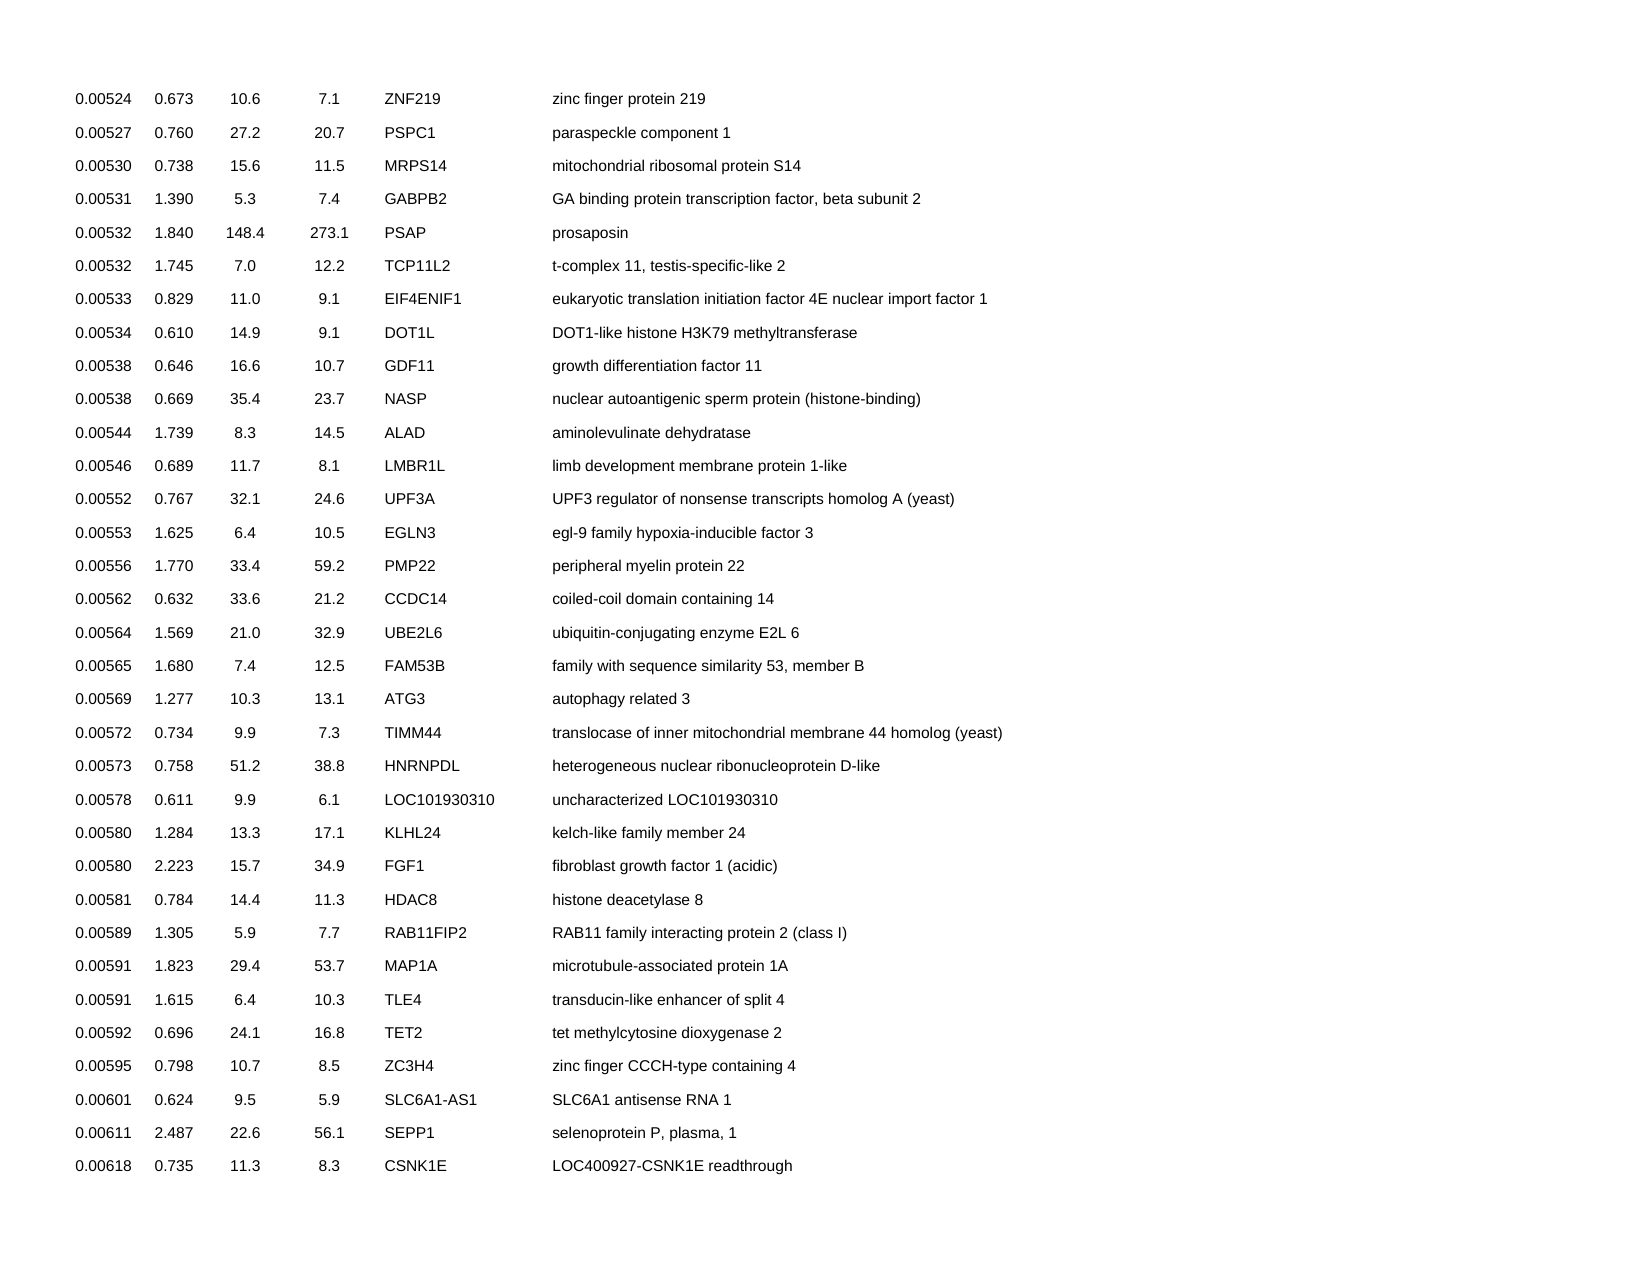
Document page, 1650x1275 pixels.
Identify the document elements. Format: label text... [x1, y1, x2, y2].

table_cell 10.3 [285, 975, 373, 1008]
table_cell 0.00572 [64, 708, 143, 742]
table_cell TCP11L2 [373, 242, 541, 275]
table_cell 21.2 [285, 575, 373, 608]
table_cell selenoprotein P, plasma, 1 [541, 1108, 1564, 1142]
table_cell LOC400927-CSNK1E readthrough [541, 1142, 1564, 1175]
table_cell 11.3 [205, 1142, 285, 1175]
table_cell 0.00544 [64, 408, 143, 442]
table_cell 10.5 [285, 508, 373, 542]
table_cell 15.6 [205, 142, 285, 175]
table_cell ZNF219 [373, 75, 541, 108]
table_cell 53.7 [285, 942, 373, 975]
table_cell 9.1 [285, 275, 373, 308]
table_cell zinc finger protein 219 [541, 75, 1564, 108]
table_cell 23.7 [285, 375, 373, 408]
table_cell 0.00524 [64, 75, 143, 108]
table_cell 13.3 [205, 808, 285, 842]
table_cell mitochondrial ribosomal protein S14 [541, 142, 1564, 175]
table_cell 273.1 [285, 208, 373, 242]
table_cell RAB11 family interacting protein 2 (class I) [541, 908, 1564, 942]
table_cell 0.798 [143, 1042, 205, 1075]
table_cell 0.00569 [64, 675, 143, 708]
table_cell HNRNPDL [373, 742, 541, 775]
table_cell eukaryotic translation initiation factor 4E nuclear import factor 1 [541, 275, 1564, 308]
table_cell 0.610 [143, 308, 205, 342]
table_cell uncharacterized LOC101930310 [541, 775, 1564, 808]
table_cell CSNK1E [373, 1142, 541, 1175]
table_cell 15.7 [205, 842, 285, 875]
table_cell 0.784 [143, 875, 205, 908]
table_cell 0.00601 [64, 1075, 143, 1108]
table_cell fibroblast growth factor 1 (acidic) [541, 842, 1564, 875]
table_cell 32.1 [205, 475, 285, 508]
table_cell GABPB2 [373, 175, 541, 208]
table_cell 34.9 [285, 842, 373, 875]
table_cell peripheral myelin protein 22 [541, 542, 1564, 575]
table_cell HDAC8 [373, 875, 541, 908]
table_cell 24.6 [285, 475, 373, 508]
table_cell 0.00552 [64, 475, 143, 508]
table_cell 0.00532 [64, 242, 143, 275]
table_cell 0.00564 [64, 608, 143, 642]
table_cell 8.3 [285, 1142, 373, 1175]
table_cell 6.4 [205, 975, 285, 1008]
table_cell 0.734 [143, 708, 205, 742]
table_cell ALAD [373, 408, 541, 442]
table_cell 5.3 [205, 175, 285, 208]
table_cell 20.7 [285, 108, 373, 142]
table_cell 11.5 [285, 142, 373, 175]
table_cell 0.738 [143, 142, 205, 175]
table_cell 17.1 [285, 808, 373, 842]
table_cell 0.00538 [64, 342, 143, 375]
table_cell 11.7 [205, 442, 285, 475]
table_cell 0.00534 [64, 308, 143, 342]
table_cell 1.390 [143, 175, 205, 208]
table_cell PSAP [373, 208, 541, 242]
table_cell GA binding protein transcription factor, beta subunit 2 [541, 175, 1564, 208]
table_cell histone deacetylase 8 [541, 875, 1564, 908]
table_cell 0.00565 [64, 642, 143, 675]
table_cell 0.00581 [64, 875, 143, 908]
table_cell 12.2 [285, 242, 373, 275]
table_cell 0.00592 [64, 1008, 143, 1042]
table_cell 0.632 [143, 575, 205, 608]
table_cell EIF4ENIF1 [373, 275, 541, 308]
table_cell 7.7 [285, 908, 373, 942]
table_cell UPF3A [373, 475, 541, 508]
table_cell SLC6A1 antisense RNA 1 [541, 1075, 1564, 1108]
table_cell microtubule-associated protein 1A [541, 942, 1564, 975]
table_cell 16.6 [205, 342, 285, 375]
table_cell 0.00546 [64, 442, 143, 475]
table_cell 0.00556 [64, 542, 143, 575]
table_cell 21.0 [205, 608, 285, 642]
table_cell GDF11 [373, 342, 541, 375]
table_cell 1.284 [143, 808, 205, 842]
table_cell PMP22 [373, 542, 541, 575]
table_cell translocase of inner mitochondrial membrane 44 homolog (yeast) [541, 708, 1564, 742]
table_cell autophagy related 3 [541, 675, 1564, 708]
table_cell 6.1 [285, 775, 373, 808]
table_cell 11.3 [285, 875, 373, 908]
table_cell 0.669 [143, 375, 205, 408]
table_cell UPF3 regulator of nonsense transcripts homolog A (yeast) [541, 475, 1564, 508]
table_cell 8.5 [285, 1042, 373, 1075]
table_cell 0.760 [143, 108, 205, 142]
table_cell 10.3 [205, 675, 285, 708]
table_cell RAB11FIP2 [373, 908, 541, 942]
table_cell egl-9 family hypoxia-inducible factor 3 [541, 508, 1564, 542]
table_cell 2.223 [143, 842, 205, 875]
table_cell 0.00530 [64, 142, 143, 175]
table_cell family with sequence similarity 53, member B [541, 642, 1564, 675]
table_cell NASP [373, 375, 541, 408]
table_cell 8.1 [285, 442, 373, 475]
table_cell 12.5 [285, 642, 373, 675]
table_cell 7.0 [205, 242, 285, 275]
table_cell 27.2 [205, 108, 285, 142]
table_cell CCDC14 [373, 575, 541, 608]
table_cell coiled-coil domain containing 14 [541, 575, 1564, 608]
table_cell 9.9 [205, 708, 285, 742]
table_cell SEPP1 [373, 1108, 541, 1142]
table_cell 9.1 [285, 308, 373, 342]
table_cell 0.00591 [64, 975, 143, 1008]
table_cell 1.277 [143, 675, 205, 708]
table_cell DOT1L [373, 308, 541, 342]
table_cell 59.2 [285, 542, 373, 575]
table_cell UBE2L6 [373, 608, 541, 642]
table_cell TLE4 [373, 975, 541, 1008]
table_cell heterogeneous nuclear ribonucleoprotein D-like [541, 742, 1564, 775]
table_cell MRPS14 [373, 142, 541, 175]
table_cell 5.9 [205, 908, 285, 942]
table_cell 8.3 [205, 408, 285, 442]
table_cell 0.00538 [64, 375, 143, 408]
table_cell MAP1A [373, 942, 541, 975]
table_cell 7.3 [285, 708, 373, 742]
table_cell 0.696 [143, 1008, 205, 1042]
table_cell ubiquitin-conjugating enzyme E2L 6 [541, 608, 1564, 642]
table_cell 5.9 [285, 1075, 373, 1108]
table_cell 32.9 [285, 608, 373, 642]
table_cell 33.4 [205, 542, 285, 575]
table_cell 1.625 [143, 508, 205, 542]
table_cell 0.611 [143, 775, 205, 808]
table_cell transducin-like enhancer of split 4 [541, 975, 1564, 1008]
table_cell 13.1 [285, 675, 373, 708]
table_cell 14.5 [285, 408, 373, 442]
table_cell 0.735 [143, 1142, 205, 1175]
table_cell 38.8 [285, 742, 373, 775]
table_cell EGLN3 [373, 508, 541, 542]
table_cell 9.9 [205, 775, 285, 808]
table_cell 7.1 [285, 75, 373, 108]
table_cell 33.6 [205, 575, 285, 608]
table_cell 9.5 [205, 1075, 285, 1108]
table_cell prosaposin [541, 208, 1564, 242]
table_cell 0.00553 [64, 508, 143, 542]
table_cell TET2 [373, 1008, 541, 1042]
table_cell 0.00580 [64, 808, 143, 842]
table_cell 14.4 [205, 875, 285, 908]
table_cell 22.6 [205, 1108, 285, 1142]
table_cell KLHL24 [373, 808, 541, 842]
table_cell 0.673 [143, 75, 205, 108]
table_cell 0.829 [143, 275, 205, 308]
table_cell t-complex 11, testis-specific-like 2 [541, 242, 1564, 275]
table_cell 1.745 [143, 242, 205, 275]
table_cell TIMM44 [373, 708, 541, 742]
table_cell 1.305 [143, 908, 205, 942]
table_cell FAM53B [373, 642, 541, 675]
table_cell 148.4 [205, 208, 285, 242]
table_cell 51.2 [205, 742, 285, 775]
table_cell 6.4 [205, 508, 285, 542]
table_cell ATG3 [373, 675, 541, 708]
table_cell 0.00573 [64, 742, 143, 775]
table_cell 0.767 [143, 475, 205, 508]
table_cell 14.9 [205, 308, 285, 342]
table_cell growth differentiation factor 11 [541, 342, 1564, 375]
table_cell 0.00591 [64, 942, 143, 975]
table_cell LMBR1L [373, 442, 541, 475]
table_cell 1.569 [143, 608, 205, 642]
table_cell 0.00618 [64, 1142, 143, 1175]
table_cell SLC6A1-AS1 [373, 1075, 541, 1108]
table_cell 29.4 [205, 942, 285, 975]
table_cell nuclear autoantigenic sperm protein (histone-binding) [541, 375, 1564, 408]
table_cell 24.1 [205, 1008, 285, 1042]
table_cell 0.00580 [64, 842, 143, 875]
table_cell 0.00531 [64, 175, 143, 208]
table_cell 10.7 [285, 342, 373, 375]
table_cell 0.00562 [64, 575, 143, 608]
table_cell FGF1 [373, 842, 541, 875]
table_cell 7.4 [205, 642, 285, 675]
table_cell 0.00532 [64, 208, 143, 242]
table_cell 1.840 [143, 208, 205, 242]
table_cell 56.1 [285, 1108, 373, 1142]
table_cell 16.8 [285, 1008, 373, 1042]
table_cell PSPC1 [373, 108, 541, 142]
table_cell paraspeckle component 1 [541, 108, 1564, 142]
table_cell aminolevulinate dehydratase [541, 408, 1564, 442]
table_cell 0.00611 [64, 1108, 143, 1142]
table_cell 7.4 [285, 175, 373, 208]
table_cell 11.0 [205, 275, 285, 308]
table_cell 0.646 [143, 342, 205, 375]
table_cell 0.00527 [64, 108, 143, 142]
table_cell 1.739 [143, 408, 205, 442]
table_cell 10.7 [205, 1042, 285, 1075]
table_cell 0.689 [143, 442, 205, 475]
table_cell kelch-like family member 24 [541, 808, 1564, 842]
table_cell 0.00578 [64, 775, 143, 808]
table_cell 0.00595 [64, 1042, 143, 1075]
table_cell 0.00533 [64, 275, 143, 308]
table_cell 1.823 [143, 942, 205, 975]
table_cell tet methylcytosine dioxygenase 2 [541, 1008, 1564, 1042]
table_cell 0.00589 [64, 908, 143, 942]
table_cell 0.624 [143, 1075, 205, 1108]
table_cell limb development membrane protein 1-like [541, 442, 1564, 475]
table_cell 1.770 [143, 542, 205, 575]
table_cell 1.680 [143, 642, 205, 675]
table_cell 0.758 [143, 742, 205, 775]
table_cell ZC3H4 [373, 1042, 541, 1075]
table_cell 10.6 [205, 75, 285, 108]
table_cell DOT1-like histone H3K79 methyltransferase [541, 308, 1564, 342]
table_cell LOC101930310 [373, 775, 541, 808]
table_cell 35.4 [205, 375, 285, 408]
table_cell 2.487 [143, 1108, 205, 1142]
table_cell zinc finger CCCH-type containing 4 [541, 1042, 1564, 1075]
table_cell 1.615 [143, 975, 205, 1008]
